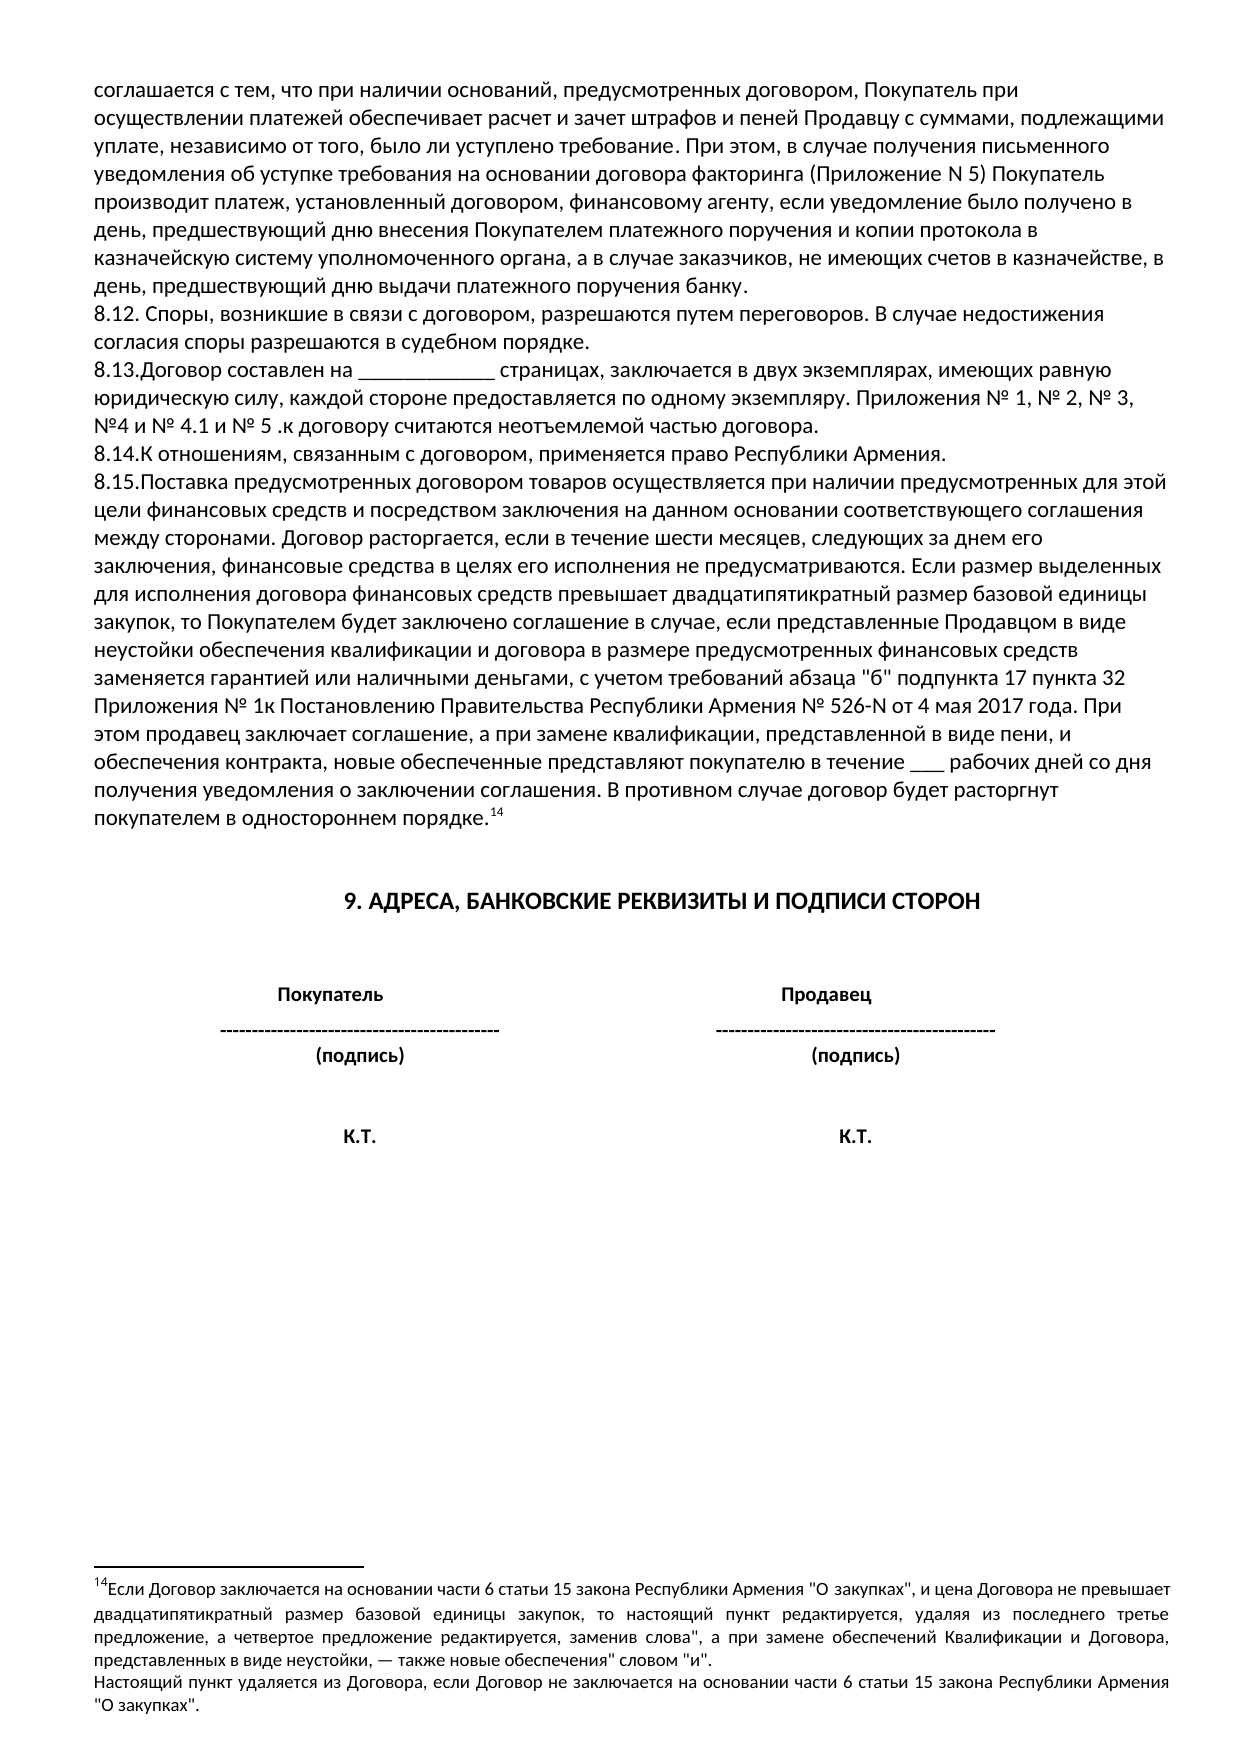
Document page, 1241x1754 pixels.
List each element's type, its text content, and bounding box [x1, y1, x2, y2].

table_cell К.Т. [578, 1124, 1074, 1159]
text 8.14.К отношениям, связанным с договором, применяется право Республики Армения. [94, 439, 1171, 467]
text 8.12. Споры, возникшие в связи с договором, разрешаются путем переговоров. В случае недостижения согласия споры разрешаются в судебном порядке. [94, 299, 1171, 355]
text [94, 75, 1171, 299]
table_cell -------------------------------------------- (подпись) [578, 1017, 1074, 1123]
text 8.15.Поставка предусмотренных договором товаров осуществляется при наличии предусмотренных для этой цели финансовых средств и посредством заключения на данном основании соответствующего соглашения между сторонами. Договор расторгается, если в течение шести месяцев, следующих за днем его заключения, финансовые средства в целях его исполнения не предусматриваются. Если размер выделенных для исполнения договора финансовых средств превышает двадцатипятикратный размер базовой единицы закупок, то Покупателем будет заключенo соглашение в случае, если представленные Продавцом в виде неустойки обеспечения квалификации и договора в размере предусмотренных финансовых средств заменяется гарантией или наличными деньгами, с учетом требований абзаца "б" подпункта 17 пункта 32 Приложения № 1к Постановлению Правительства Республики Армения № 526-N от 4 мая 2017 года. При этом продавец заключает соглашение, а при замене квалификации, представленной в виде пени, и обеспечения контракта, новые обеспеченные представляют покупателю в течение ___ рабочих дней со дня получения уведомления о заключении соглашения. В противном случае договор будет расторгнут покупателем в одностороннем порядке. [94, 467, 1171, 832]
text 8.13.Договор составлен на ____________ страницах, заключается в двух экземплярах, имеющих равную юридическую силу, каждой стороне предоставляется по одному экземпляру. Приложения № 1, № 2, № 3, №4 и № 4.1 и № 5 .к договору считаются неотъемлемой частью договора. [94, 355, 1171, 439]
table_cell -------------------------------------------- (подпись) [83, 1017, 578, 1123]
table_header Продавец [578, 982, 1074, 1017]
table_cell К.Т. [83, 1124, 578, 1159]
text 9. АДРЕСА, БАНКОВСКИЕ РЕКВИЗИТЫ И ПОДПИСИ СТОРОН [94, 885, 1171, 916]
table_header Покупатель [83, 982, 578, 1017]
